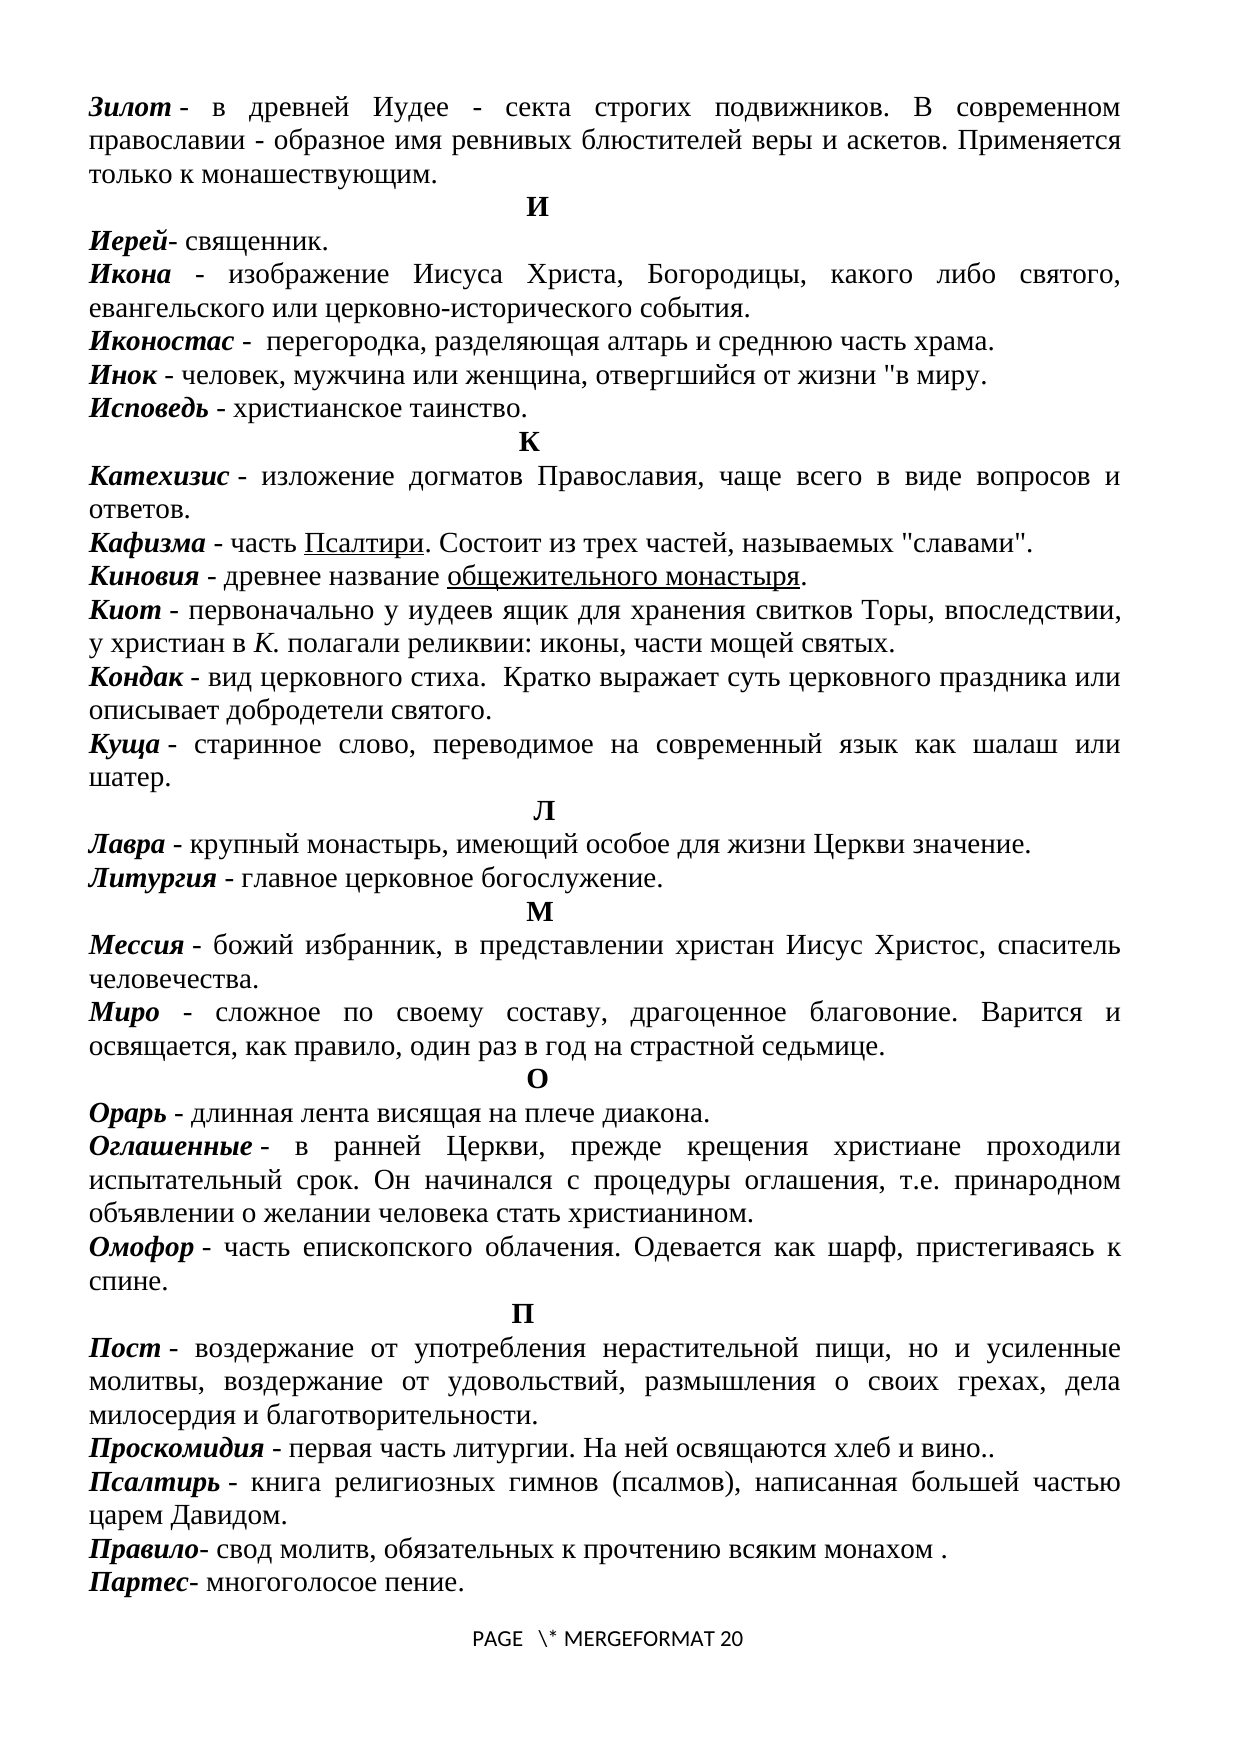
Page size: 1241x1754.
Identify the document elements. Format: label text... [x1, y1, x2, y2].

text К [88, 424, 1122, 458]
text Литургия - главное церковное богослужение. [88, 860, 1122, 894]
text Миро - сложное по своему составу, драгоценное благовоние. Варится и освящается, как правило, один раз в год на страстной седьмице. [88, 994, 1122, 1061]
text Правило- свод молитв, обязательных к прочтению всяким монахом . [88, 1531, 1122, 1564]
text Мессия - божий избранник, в представлении христан Иисус Христос, спаситель человечества. [88, 927, 1122, 994]
text Икона - изображение Иисуса Христа, Богородицы, какого либо святого, евангельского или церковно-исторического события. [88, 256, 1122, 323]
text Катехизис - изложение догматов Православия, чаще всего в виде вопросов и ответов. [88, 458, 1122, 525]
text О [88, 1061, 1122, 1095]
text Инок - человек, мужчина или женщина, отвергшийся от жизни "в миру. [88, 357, 1122, 391]
text М [88, 894, 1122, 927]
text Орарь - длинная лента висящая на плече диакона. [88, 1095, 1122, 1128]
text Зилот - в древней Иудее - секта строгих подвижников. В современном православии - образное имя ревнивых блюстителей веры и аскетов. Применяется только к монашествующим. [88, 89, 1122, 189]
text Л [88, 793, 1122, 827]
text Киновия - древнее название общежительного монастыря. [88, 558, 1122, 592]
text Псалтирь - книга религиозных гимнов (псалмов), написанная большей частью царем Давидом. [88, 1464, 1122, 1531]
text Проскомидия - первая часть литургии. На ней освящаются хлеб и вино.. [88, 1430, 1122, 1464]
text И [88, 189, 1122, 223]
text Иерей- священник. [88, 223, 1122, 256]
text П [88, 1296, 1122, 1330]
text Кондак - вид церковного стиха. Кратко выражает суть церковного праздника или описывает добродетели святого. [88, 659, 1122, 726]
text Кафизма - часть Псалтири. Состоит из трех частей, называемых "славами". [88, 525, 1122, 558]
text Лавра - крупный монастырь, имеющий особое для жизни Церкви значение. [88, 827, 1122, 860]
text Исповедь - христианское таинство. [88, 391, 1122, 424]
text Партес- многоголосое пение. [88, 1564, 1122, 1598]
text Киот - первоначально у иудеев ящик для хранения свитков Торы, впоследствии, у христиан в К. полагали реликвии: иконы, части мощей святых. [88, 592, 1122, 659]
text Куща - старинное слово, переводимое на современный язык как шалаш или шатер. [88, 726, 1122, 793]
text Иконостас - перегородка, разделяющая алтарь и среднюю часть храма. [88, 323, 1122, 357]
text Омофор - часть епископского облачения. Одевается как шарф, пристегиваясь к спине. [88, 1229, 1122, 1296]
text Оглашенные - в ранней Церкви, прежде крещения христиане проходили испытательный срок. Он начинался с процедуры оглашения, т.е. принародном объявлении о желании человека стать христианином. [88, 1128, 1122, 1229]
text Пост - воздержание от употребления нерастительной пищи, но и усиленные молитвы, воздержание от удовольствий, размышления о своих грехах, дела милосердия и благотворительности. [88, 1330, 1122, 1430]
